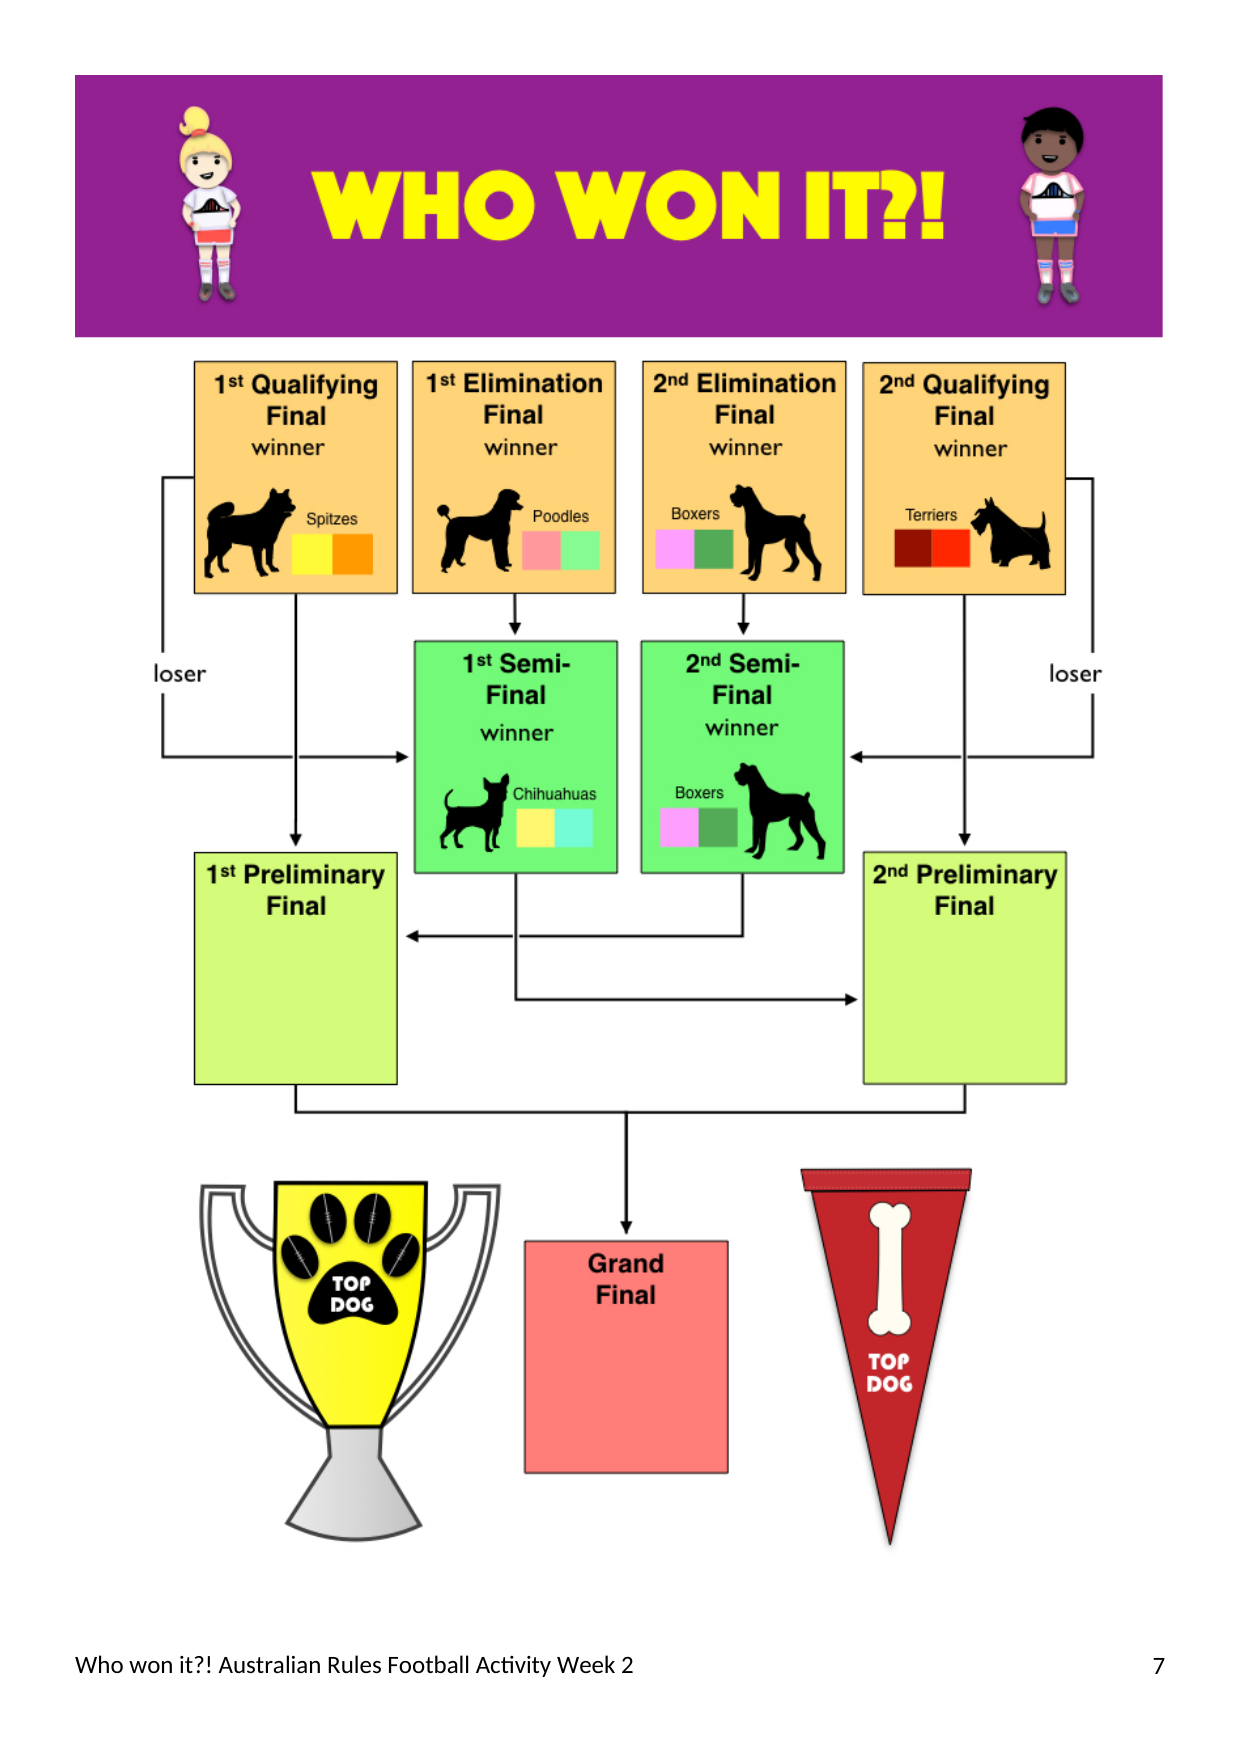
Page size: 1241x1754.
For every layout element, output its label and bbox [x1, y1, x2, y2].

picture [75, 75, 1163, 1625]
